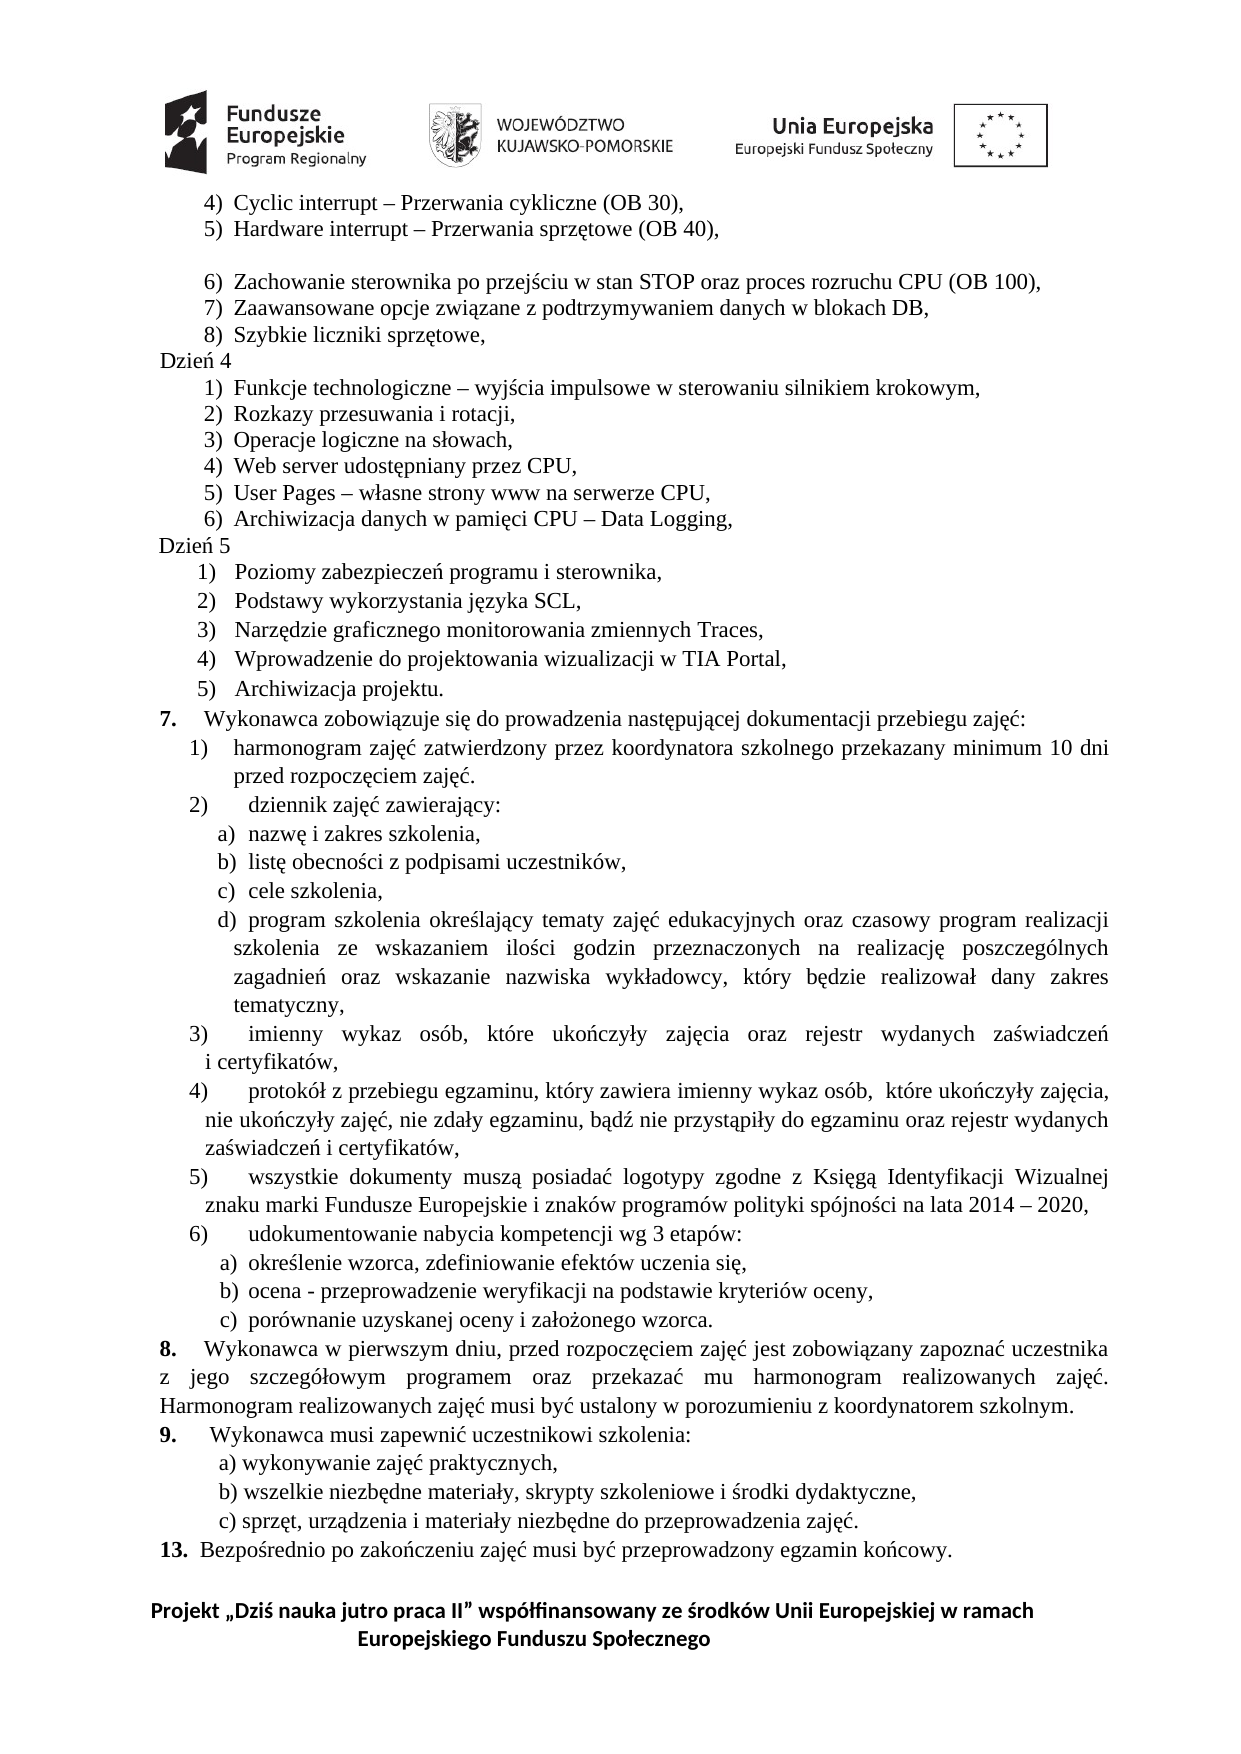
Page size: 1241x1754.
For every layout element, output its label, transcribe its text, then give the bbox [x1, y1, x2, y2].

list program szkolenia określający tematy zajęć edukacyjnych oraz czasowy program realizacji szkolenia ze wskazaniem ilości godzin przeznaczonych na realizację poszczególnych zagadnień oraz wskazanie nazwiska wykładowcy, który będzie realizował dany zakres tematyczny, [217, 906, 1110, 1018]
list Operacje logiczne na słowach, [204, 426, 1110, 453]
list Web server udostępniany przez CPU, [204, 453, 1110, 479]
list Cyclic interrupt – Przerwania cykliczne (OB 30), [204, 148, 1110, 215]
list Wykonawca zobowiązuje się do prowadzenia następującej dokumentacji przebiegu zajęć: [159, 705, 1110, 731]
list cele szkolenia, [217, 877, 1110, 903]
list ocena - przeprowadzenie weryfikacji na podstawie kryteriów oceny, [131, 1277, 1110, 1304]
list harmonogram zajęć zatwierdzony przez koordynatora szkolnego przekazany minimum 10 dni przed rozpoczęciem zajęć. [189, 734, 1110, 788]
list User Pages – własne strony www na serwerze CPU, [204, 479, 1110, 505]
list Wykonawca w pierwszym dniu, przed rozpoczęciem zajęć jest zobowiązany zapoznać uczestnika z jego szczegółowym programem oraz przekazać mu harmonogram realizowanych zajęć. Harmonogram realizowanych zajęć musi być ustalony w porozumieniu z koordynatorem szkolnym. [159, 1335, 1110, 1418]
list imienny wykaz osób, które ukończyły zajęcia oraz rejestr wydanych zaświadczeń i certyfikatów, [189, 1020, 1110, 1075]
list Rozkazy przesuwania i rotacji, [204, 400, 1110, 426]
list Funkcje technologiczne – wyjścia impulsowe w sterowaniu silnikiem krokowym, [204, 373, 1110, 400]
text 13. Bezpośrednio po zakończeniu zajęć musi być przeprowadzony egzamin końcowy. [159, 1536, 1110, 1562]
list Archiwizacja danych w pamięci CPU – Data Logging, [204, 505, 1110, 532]
list listę obecności z podpisami uczestników, [217, 848, 1110, 875]
text b) wszelkie niezbędne materiały, skrypty szkoleniowe i środki dydaktyczne, [159, 1478, 1110, 1504]
list protokół z przebiegu egzaminu, który zawiera imienny wykaz osób, które ukończyły zajęcia, nie ukończyły zajęć, nie zdały egzaminu, bądź nie przystąpiły do egzaminu oraz rejestr wydanych zaświadczeń i certyfikatów, [189, 1077, 1110, 1160]
list Archiwizacja projektu. [197, 675, 1110, 701]
text Dzień 5 [130, 532, 1110, 558]
list Wykonawca musi zapewnić uczestnikowi szkolenia: [159, 1421, 1110, 1447]
list Wprowadzenie do projektowania wizualizacji w TIA Portal, [197, 646, 1110, 672]
text a) wykonywanie zajęć praktycznych, [159, 1449, 1110, 1476]
list Narzędzie graficznego monitorowania zmiennych Traces, [197, 616, 1110, 643]
list Szybkie liczniki sprzętowe, [204, 321, 1110, 347]
list nazwę i zakres szkolenia, [217, 820, 1110, 846]
list wszystkie dokumenty muszą posiadać logotypy zgodne z Księgą Identyfikacji Wizualnej znaku marki Fundusze Europejskie i znaków programów polityki spójności na lata 2014 – 2020, [189, 1163, 1110, 1218]
list udokumentowanie nabycia kompetencji wg 3 etapów: [189, 1220, 1110, 1246]
list porównanie uzyskanej oceny i założonego wzorca. [131, 1306, 1110, 1333]
list Hardware interrupt – Przerwania sprzętowe (OB 40), [204, 215, 1110, 242]
list Poziomy zabezpieczeń programu i sterownika, [197, 558, 1110, 584]
text c) sprzęt, urządzenia i materiały niezbędne do przeprowadzenia zajęć. [159, 1507, 1110, 1533]
list dziennik zajęć zawierający: [189, 791, 1110, 817]
list Zaawansowane opcje związane z podtrzymywaniem danych w blokach DB, [204, 294, 1110, 321]
list określenie wzorca, zdefiniowanie efektów uczenia się, [131, 1249, 1110, 1275]
text Dzień 4 [159, 347, 1110, 373]
list Zachowanie sterownika po przejściu w stan STOP oraz proces rozruchu CPU (OB 100), [204, 268, 1110, 294]
picture [150, 73, 1064, 189]
list Podstawy wykorzystania języka SCL, [197, 587, 1110, 613]
